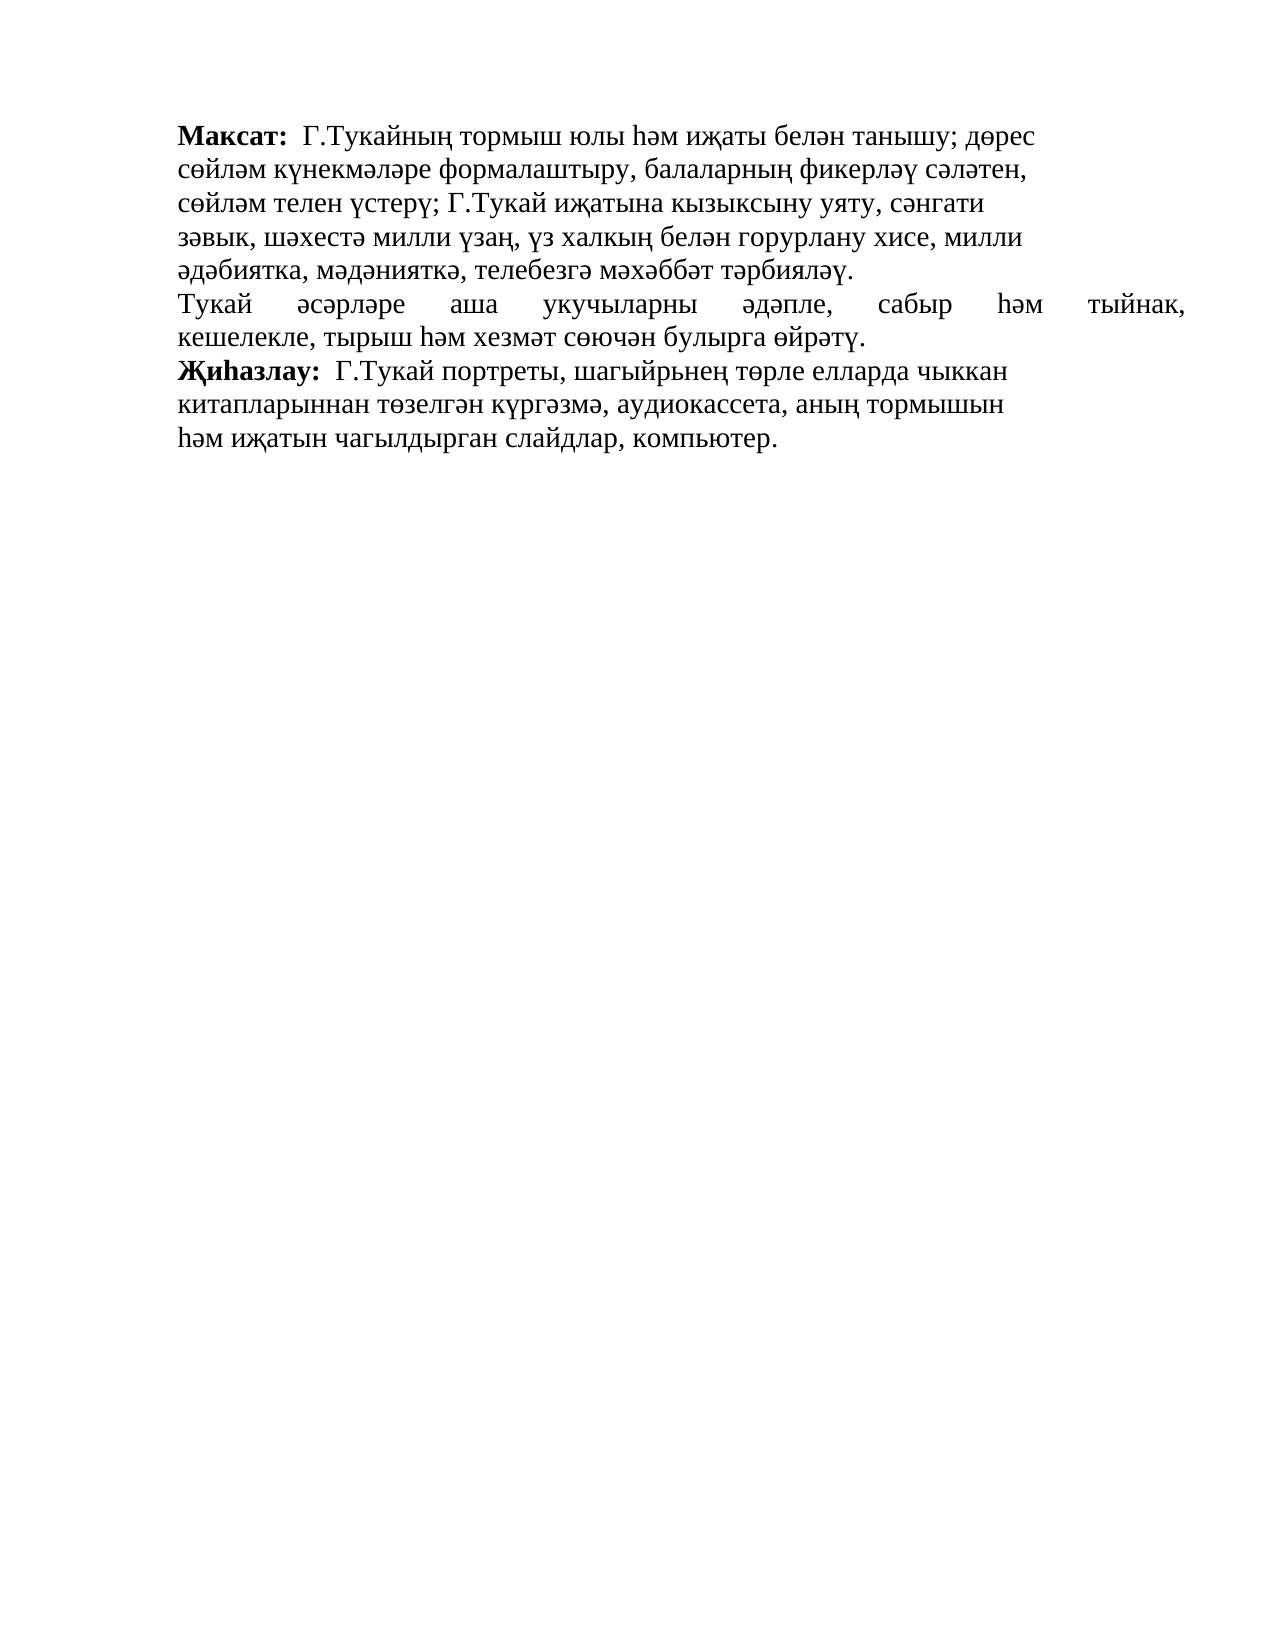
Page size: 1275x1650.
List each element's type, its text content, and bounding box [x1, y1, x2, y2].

text сөйләм телен үстерү; Г.Тукай иҗатына кызыксыну уяту, сәнгати [177, 185, 1186, 219]
text сөйләм күнекмәләре формалаштыру, балаларның фикерләү сәләтен, [177, 152, 1186, 185]
text зәвык, шәхестә милли үзаң, үз халкың белән горурлану хисе, милли [177, 219, 1186, 252]
text китапларыннан төзелгән күргәзмә, аудиокассета, аның тормышын [177, 386, 1186, 420]
text һәм иҗатын чагылдырган слайдлар, компьютер. [177, 420, 1186, 453]
text әдәбиятка, мәдәнияткә, телебезгә мәхәббәт тәрбияләү. [177, 252, 1186, 286]
text Максат: Г.Тукайның тормыш юлы һәм иҗаты белән танышу; дөрес [177, 118, 1186, 152]
text Тукай әсәрләре аша укучыларны әдәпле, сабыр һәм тыйнак, кешелекле, тырыш һәм хезмәт сөючән булырга өйрәтү. [177, 286, 1186, 353]
text Җиһазлау: Г.Тукай портреты, шагыйрьнең төрле елларда чыккан [177, 353, 1186, 386]
